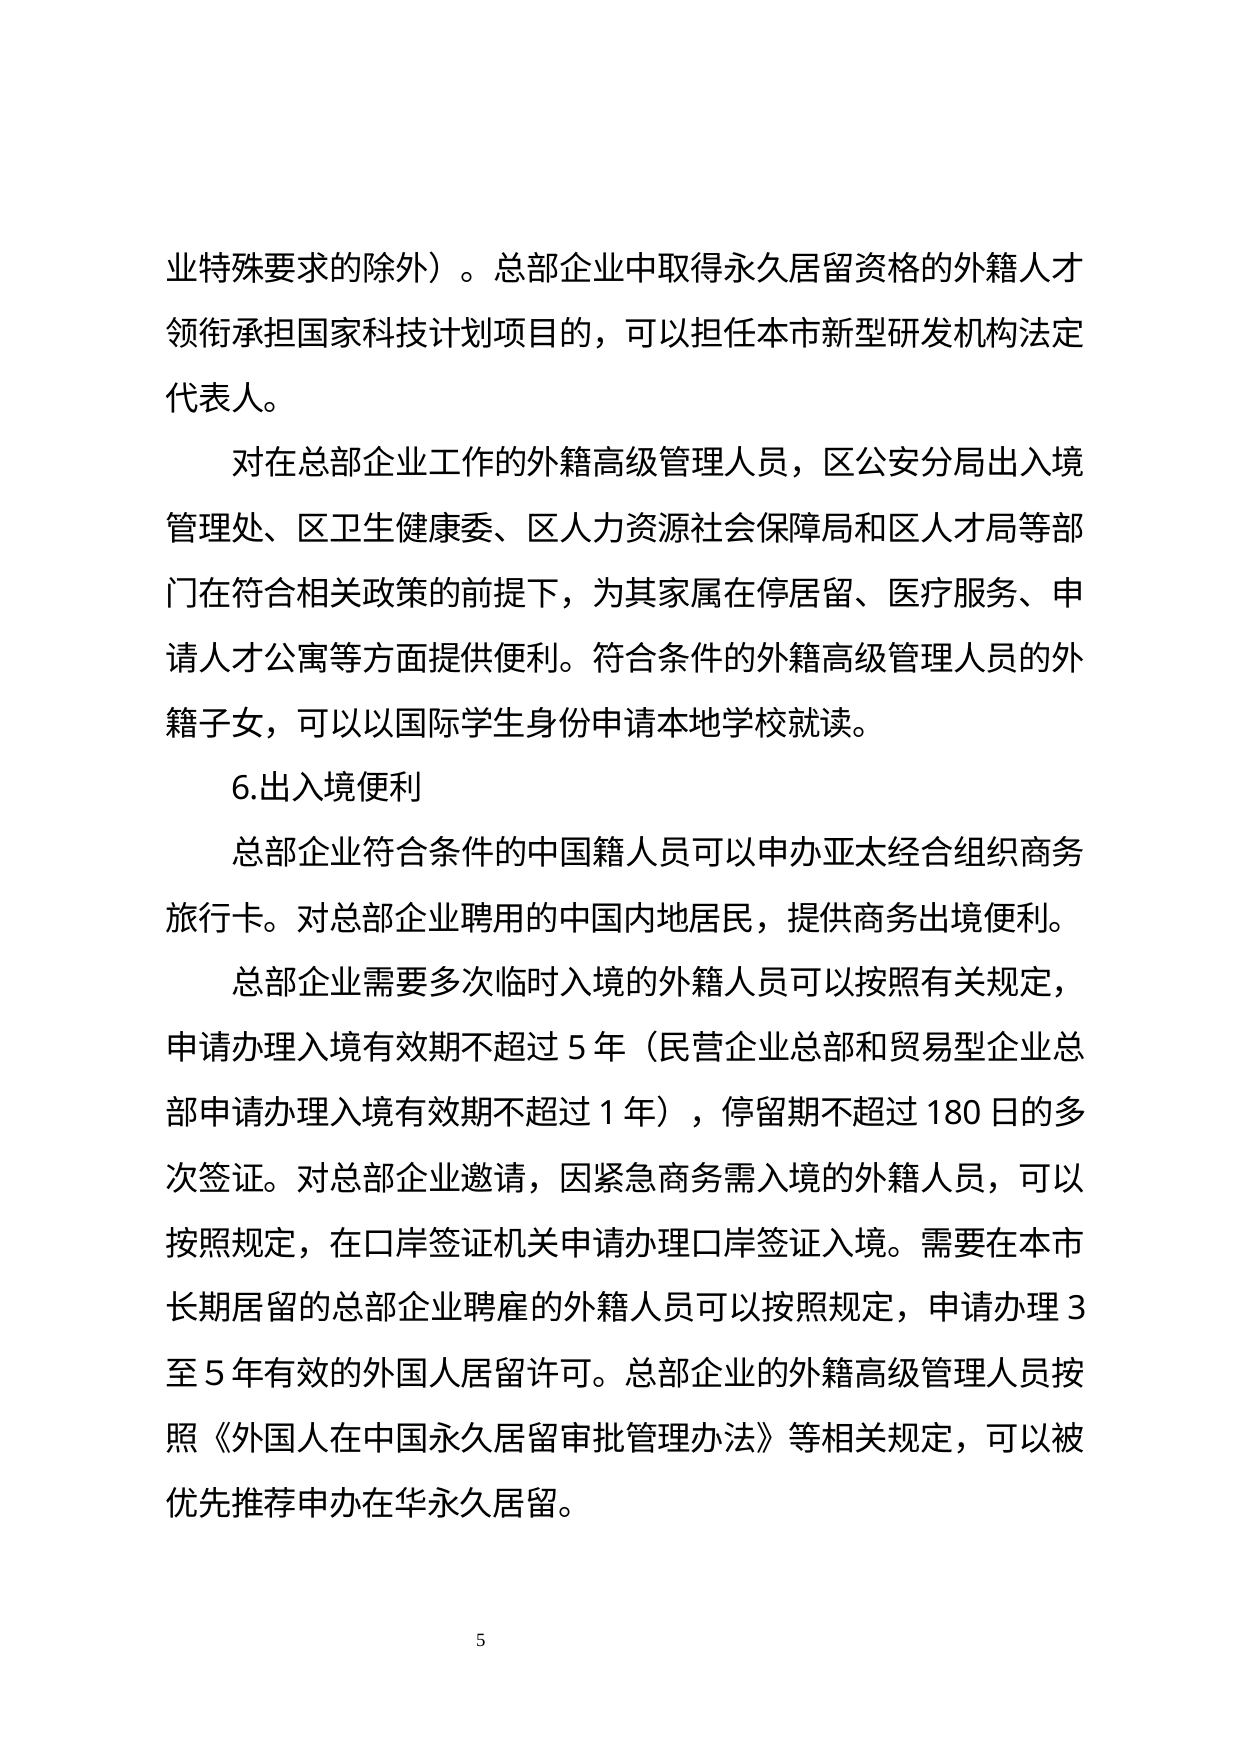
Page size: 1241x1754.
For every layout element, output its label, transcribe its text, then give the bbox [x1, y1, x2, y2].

text 对在总部企业工作的外籍高级管理人员，区公安分局出入境管理处、区卫生健康委、区人力资源社会保障局和区人才局等部门在符合相关政策的前提下，为其家属在停居留、医疗服务、申请人才公寓等方面提供便利。符合条件的外籍高级管理人员的外籍子女，可以以国际学生身份申请本地学校就读。 [165, 428, 1087, 753]
text 总部企业需要多次临时入境的外籍人员可以按照有关规定，申请办理入境有效期不超过5年（民营企业总部和贸易型企业总部申请办理入境有效期不超过1年），停留期不超过180日的多次签证。对总部企业邀请，因紧急商务需入境的外籍人员，可以按照规定，在口岸签证机关申请办理口岸签证入境。需要在本市长期居留的总部企业聘雇的外籍人员可以按照规定，申请办理3至５年有效的外国人居留许可。总部企业的外籍高级管理人员按照《外国人在中国永久居留审批管理办法》等相关规定，可以被优先推荐申办在华永久居留。 [165, 948, 1087, 1533]
text 总部企业符合条件的中国籍人员可以申办亚太经合组织商务旅行卡。对总部企业聘用的中国内地居民，提供商务出境便利。 [165, 818, 1087, 948]
text 6.出入境便利 [165, 753, 1087, 818]
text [165, 233, 1087, 428]
